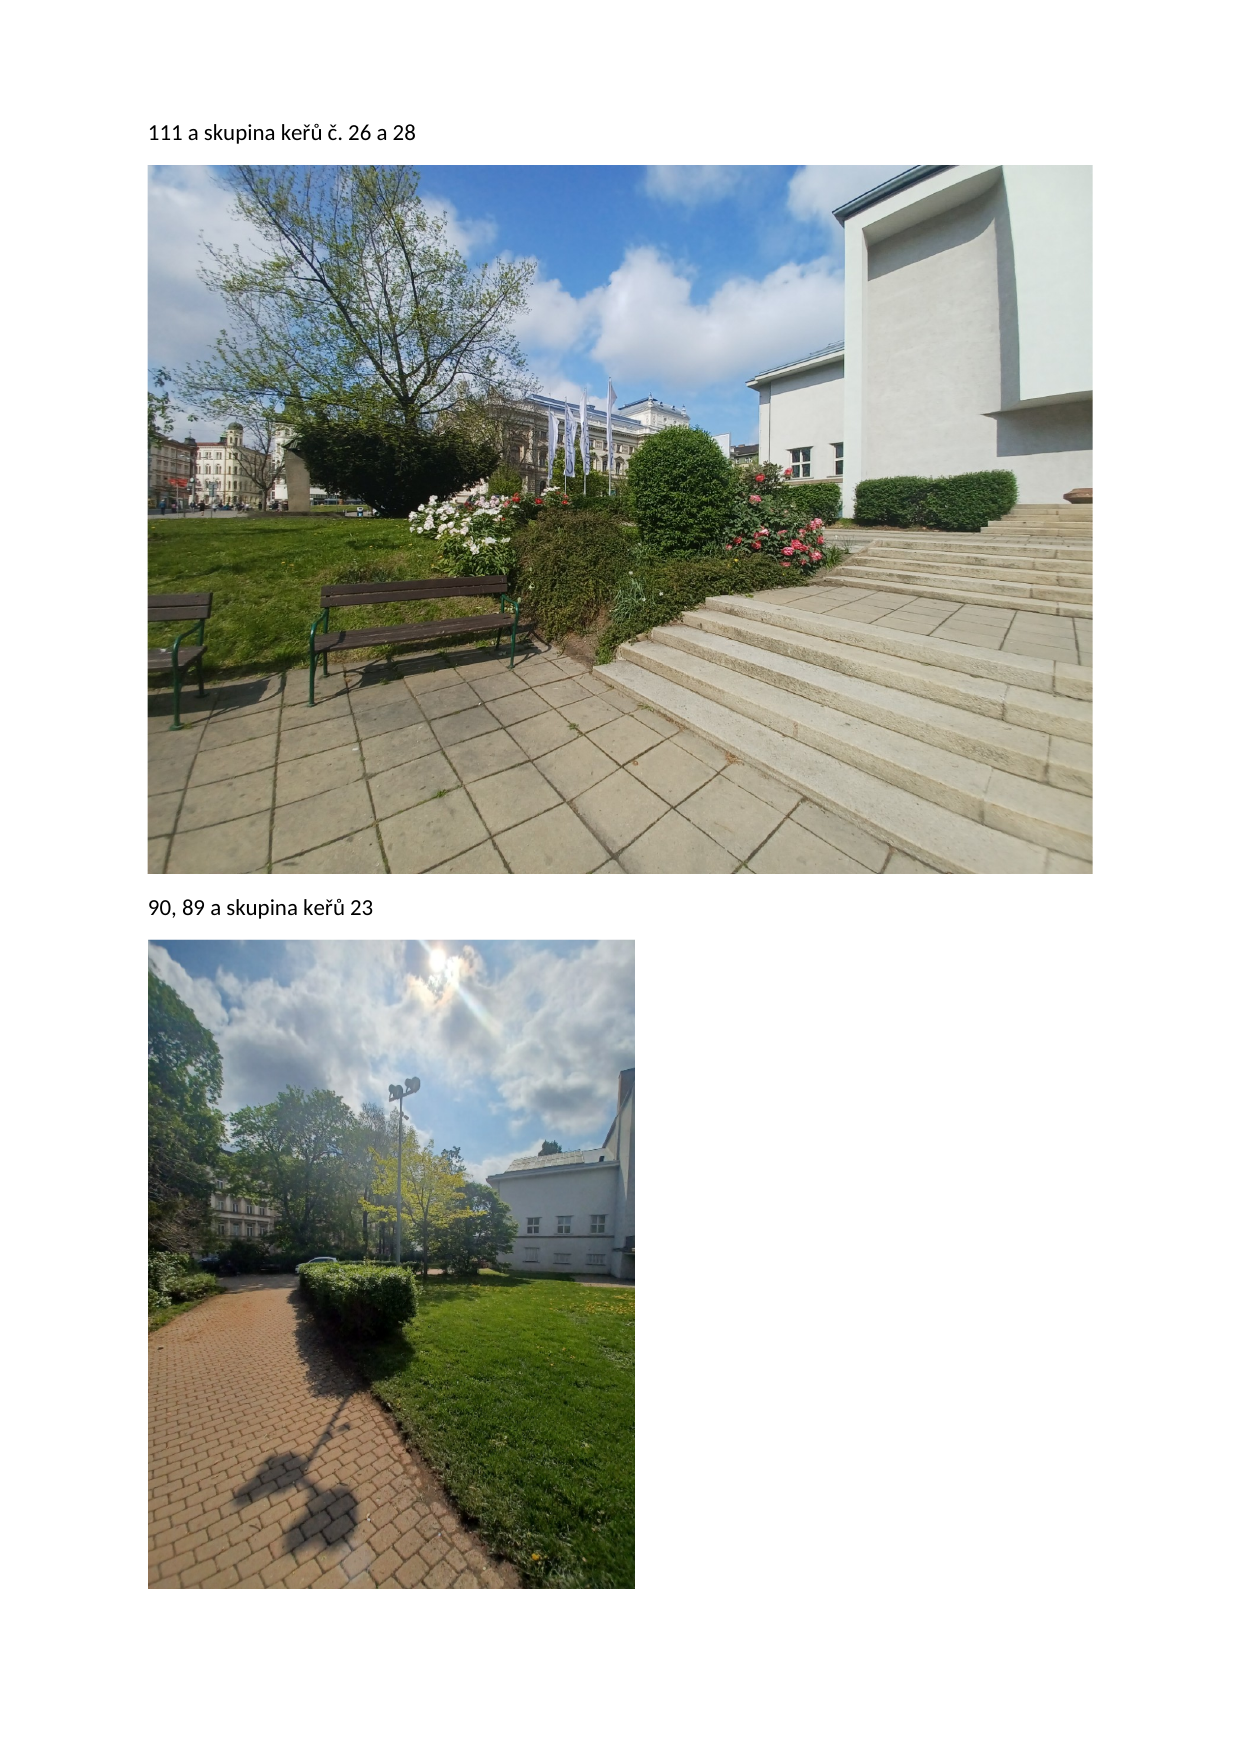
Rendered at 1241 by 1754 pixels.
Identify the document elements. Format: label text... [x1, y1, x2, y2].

text 111 a skupina keřů č. 26 a 28 [148, 118, 1181, 146]
picture [147, 165, 1093, 874]
text 90, 89 a skupina keřů 23 [148, 893, 1181, 921]
picture [148, 940, 635, 1588]
